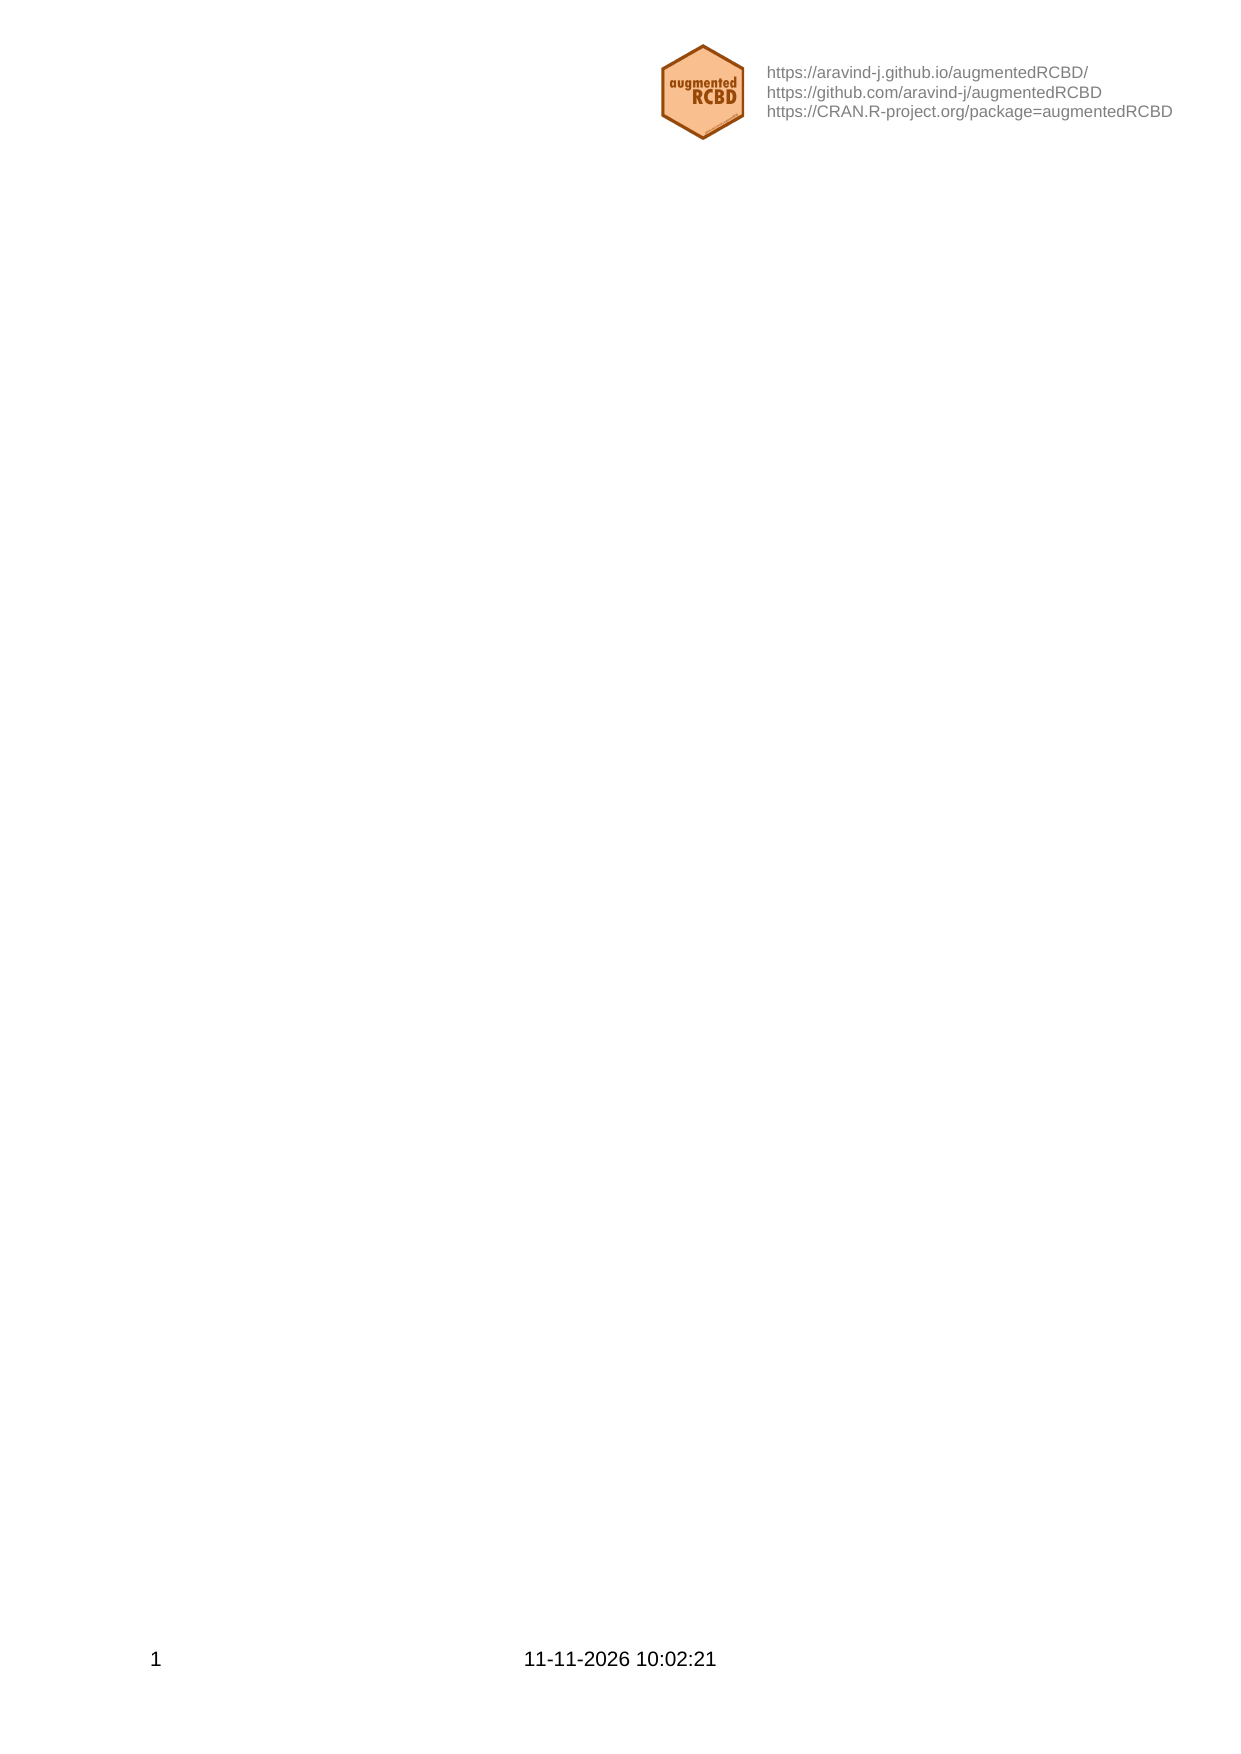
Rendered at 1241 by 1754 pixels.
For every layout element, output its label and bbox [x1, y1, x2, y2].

picture [661, 44, 745, 140]
